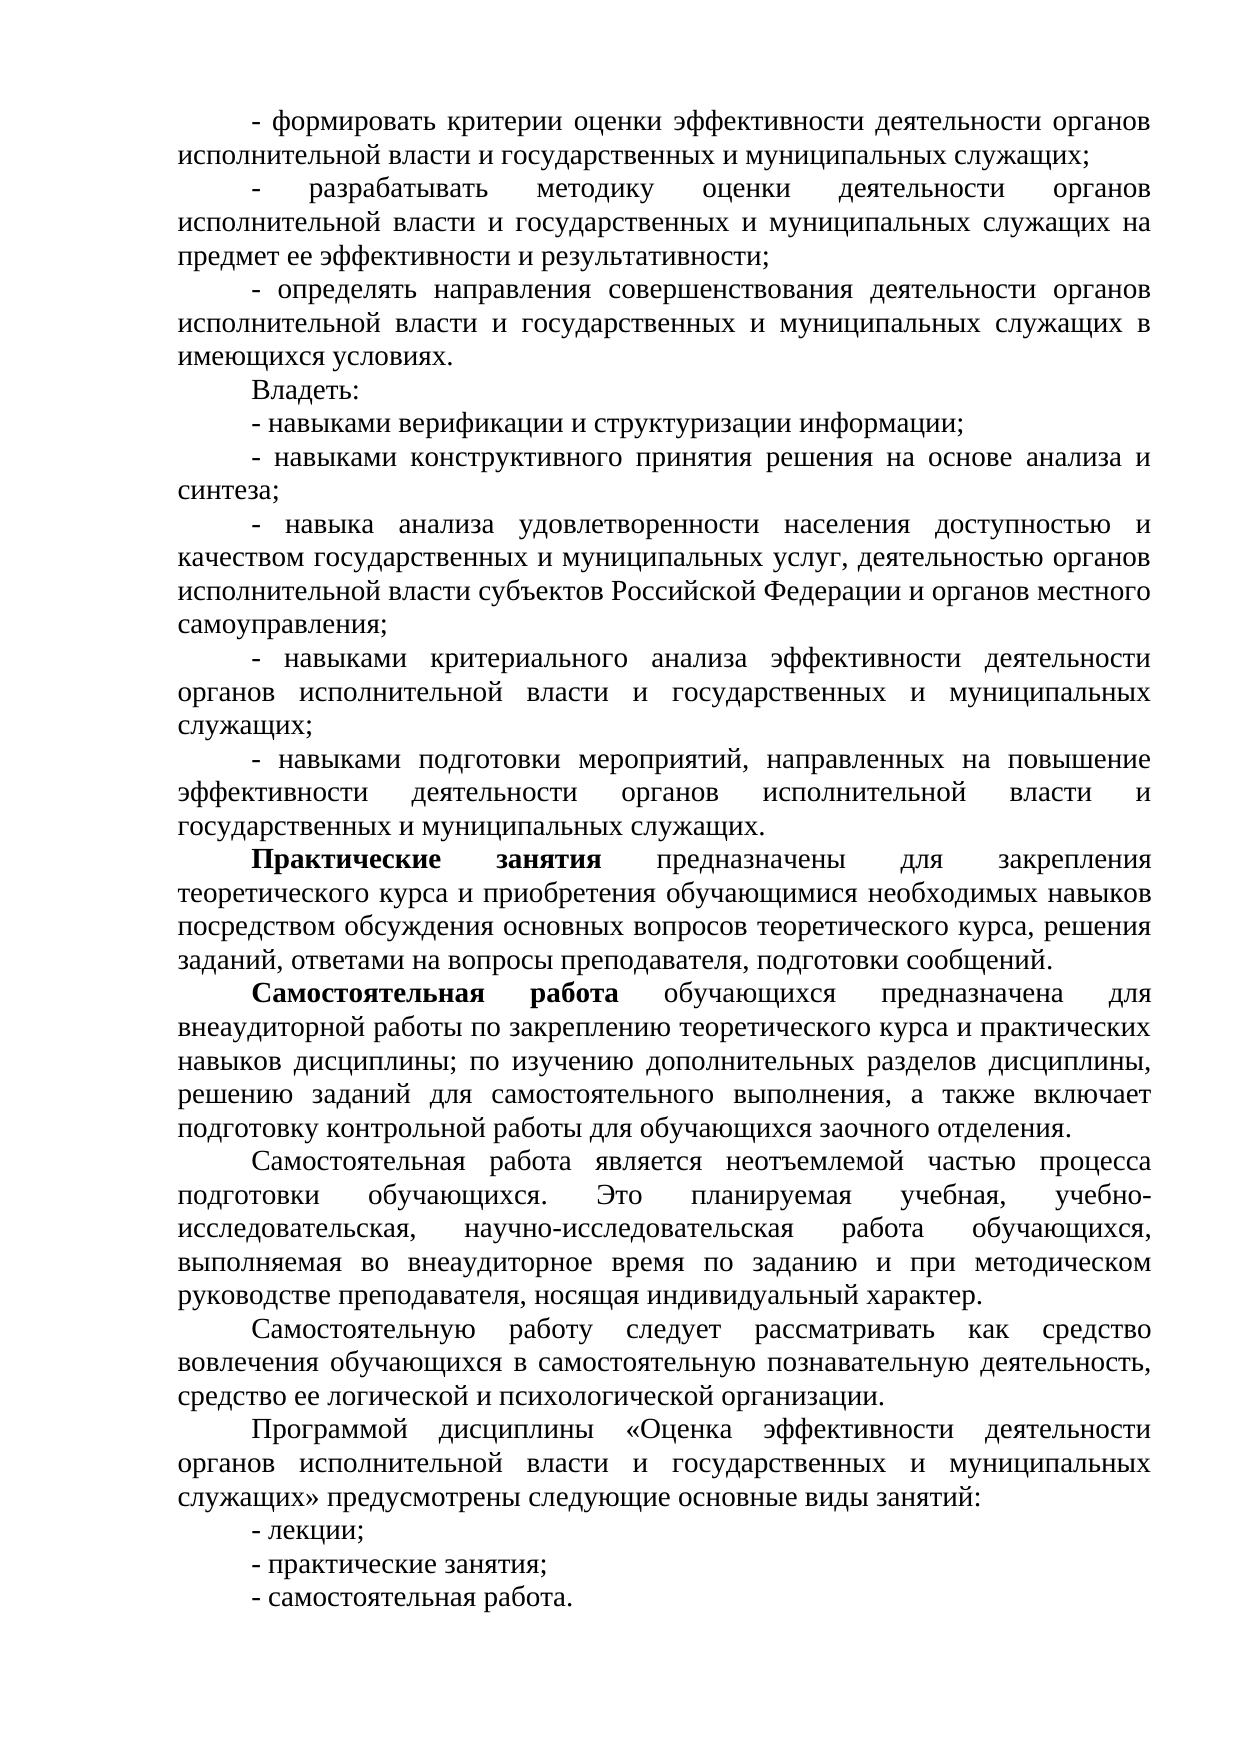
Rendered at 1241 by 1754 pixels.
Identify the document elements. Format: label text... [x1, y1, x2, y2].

text - лекции; [177, 1512, 1152, 1546]
text - разрабатывать методику оценки деятельности органов исполнительной власти и государственных и муниципальных служащих на предмет ее эффективности и результативности; [177, 171, 1152, 271]
text - навыками критериального анализа эффективности деятельности органов исполнительной власти и государственных и муниципальных служащих; [177, 640, 1152, 741]
text Практические занятия предназначены для закрепления теоретического курса и приобретения обучающимися необходимых навыков посредством обсуждения основных вопросов теоретического курса, решения заданий, ответами на вопросы преподавателя, подготовки сообщений. [177, 841, 1152, 976]
text Самостоятельная работа обучающихся предназначена для внеаудиторной работы по закреплению теоретического курса и практических навыков дисциплины; по изучению дополнительных разделов дисциплины, решению заданий для самостоятельного выполнения, а также включает подготовку контрольной работы для обучающихся заочного отделения. [177, 976, 1152, 1143]
text Владеть: [177, 372, 1152, 405]
text - определять направления совершенствования деятельности органов исполнительной власти и государственных и муниципальных служащих в имеющихся условиях. [177, 271, 1152, 372]
text - навыками конструктивного принятия решения на основе анализа и синтеза; [177, 439, 1152, 506]
text - формировать критерии оценки эффективности деятельности органов исполнительной власти и государственных и муниципальных служащих; [177, 103, 1152, 171]
text - навыка анализа удовлетворенности населения доступностью и качеством государственных и муниципальных услуг, деятельностью органов исполнительной власти субъектов Российской Федерации и органов местного самоуправления; [177, 506, 1152, 640]
text - самостоятельная работа. [177, 1579, 1152, 1613]
text Самостоятельная работа является неотъемлемой частью процесса подготовки обучающихся. Это планируемая учебная, учебно- исследовательская, научно-исследовательская работа обучающихся, выполняемая во внеаудиторное время по заданию и при методическом руководстве преподавателя, носящая индивидуальный характер. [177, 1143, 1152, 1311]
text - навыками верификации и структуризации информации; [177, 405, 1152, 439]
text - практические занятия; [177, 1546, 1152, 1579]
text - навыками подготовки мероприятий, направленных на повышение эффективности деятельности органов исполнительной власти и государственных и муниципальных служащих. [177, 741, 1152, 841]
text Самостоятельную работу следует рассматривать как средство вовлечения обучающихся в самостоятельную познавательную деятельность, средство ее логической и психологической организации. [177, 1311, 1152, 1412]
text Программой дисциплины «Оценка эффективности деятельности органов исполнительной власти и государственных и муниципальных служащих» предусмотрены следующие основные виды занятий: [177, 1412, 1152, 1512]
